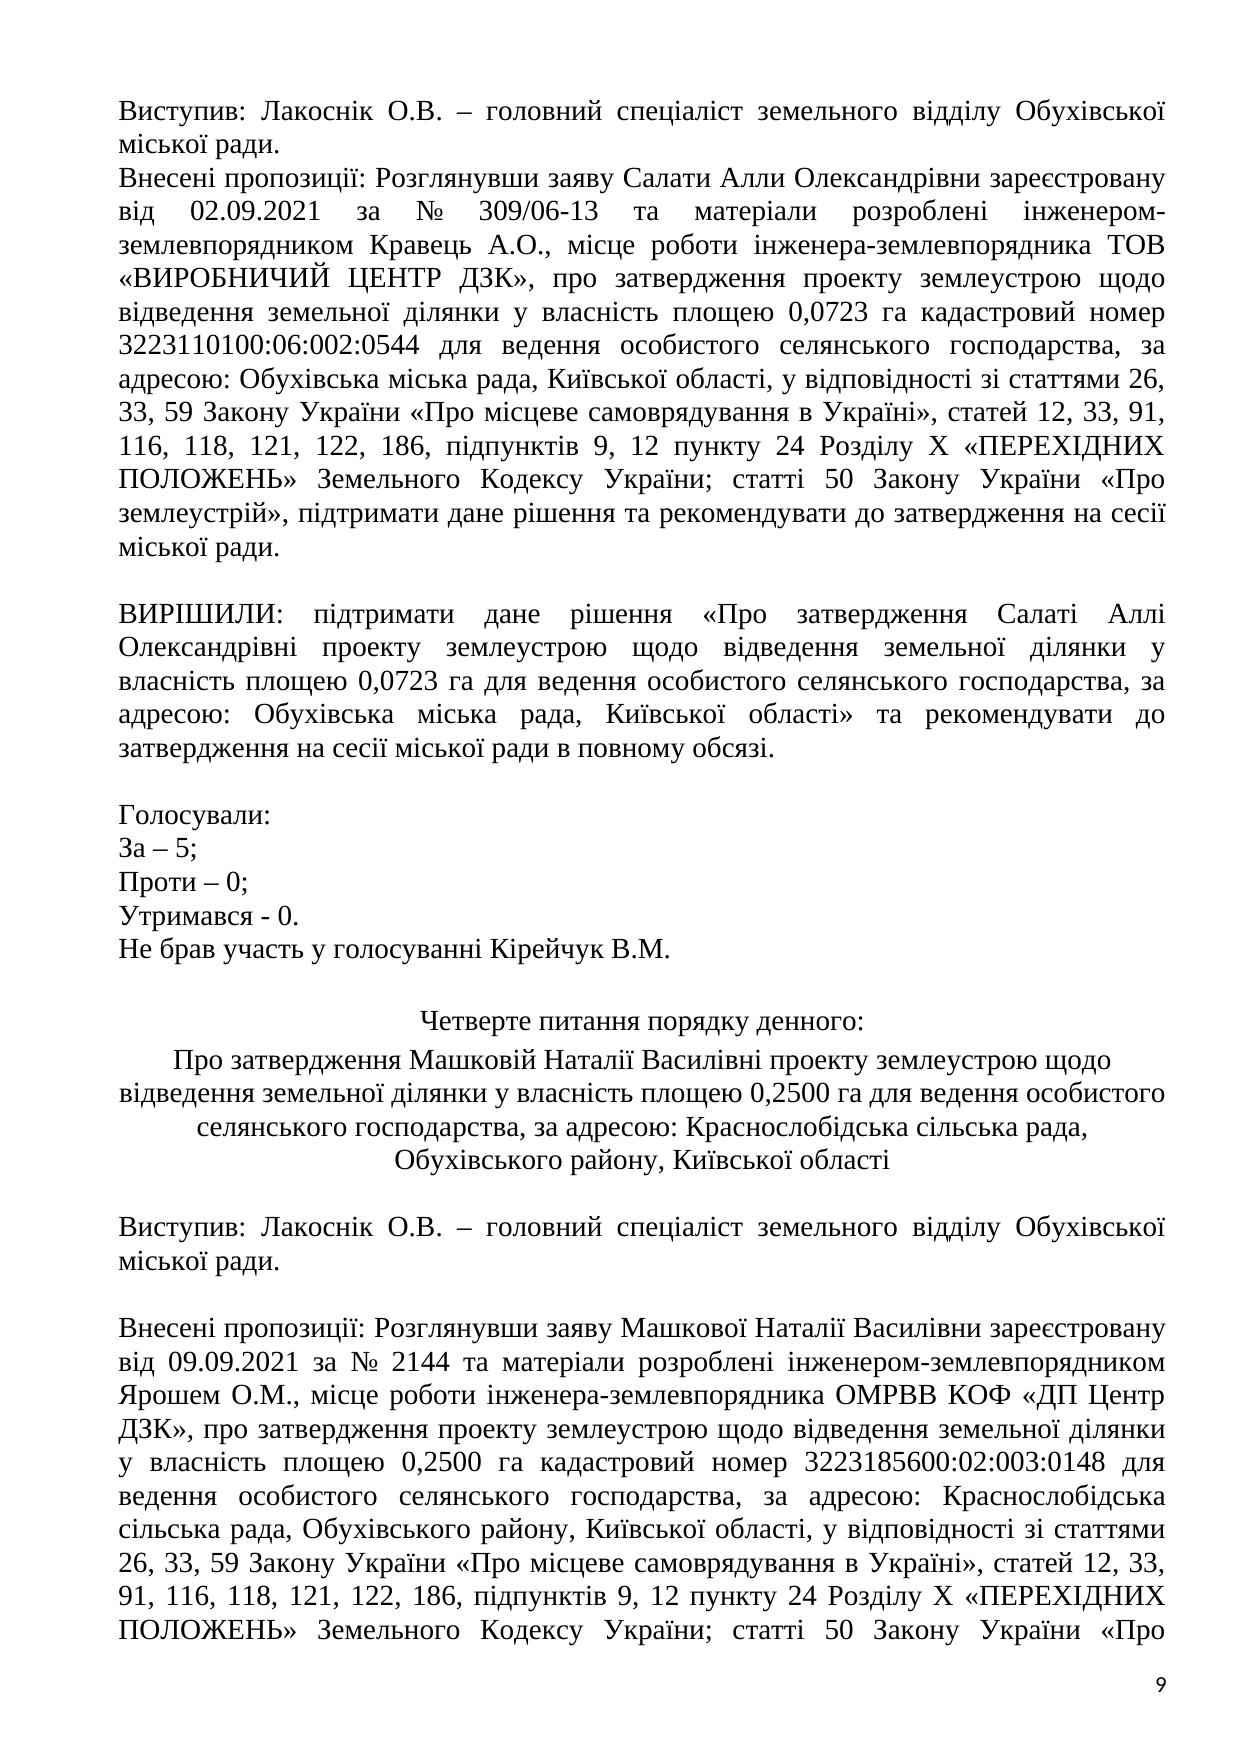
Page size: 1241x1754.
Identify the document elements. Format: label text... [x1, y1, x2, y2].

text Внесені пропозиції: Розглянувши заяву Салати Алли Олександрівни зареєстровану від 02.09.2021 за № 309/06-13 та матеріали розроблені інженером-землевпорядником Кравець А.О., місце роботи інженера-землевпорядника ТОВ «ВИРОБНИЧИЙ ЦЕНТР ДЗК», про затвердження проекту землеустрою щодо відведення земельної ділянки у власність площею 0,0723 га кадастровий номер 3223110100:06:002:0544 для ведення особистого селянського господарства, за адресою: Обухівська міська рада, Київської області, у відповідності зі статтями 26, 33, 59 Закону України «Про місцеве самоврядування в Україні», статей 12, 33, 91, 116, 118, 121, 122, 186, підпунктів 9, 12 пункту 24 Розділу Х «ПЕРЕХІДНИХ ПОЛОЖЕНЬ» Земельного Кодексу України; статті 50 Закону України «Про землеустрій», підтримати дане рішення та рекомендувати до затвердження на сесії міської ради. [118, 160, 1167, 562]
text Голосували: [118, 797, 1167, 831]
text За – 5; [118, 831, 1167, 864]
text Виступив: Лакоснік О.В. – головний спеціаліст земельного відділу Обухівської міської ради. [118, 93, 1167, 160]
text Не брав участь у голосуванні Кірейчук В.М. [118, 931, 1167, 965]
text Про затвердження Машковій Наталії Василівні проекту землеустрою щодо відведення земельної ділянки у власність площею 0,2500 га для ведення особистого селянського господарства, за адресою: Краснослобідська сільська рада, Обухівського району, Київської області [118, 1042, 1167, 1176]
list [118, 1310, 1167, 1646]
text Утримався - 0. [118, 898, 1167, 931]
text Проти – 0; [118, 864, 1167, 898]
text Виступив: Лакоснік О.В. – головний спеціаліст земельного відділу Обухівської міської ради. [118, 1209, 1167, 1277]
text ВИРІШИЛИ: підтримати дане рішення «Про затвердження Салаті Аллі Олександрівні проекту землеустрою щодо відведення земельної ділянки у власність площею 0,0723 га для ведення особистого селянського господарства, за адресою: Обухівська міська рада, Київської області» та рекомендувати до затвердження на сесії міської ради в повному обсязі. [118, 596, 1167, 763]
text Четверте питання порядку денного: [118, 1003, 1167, 1037]
